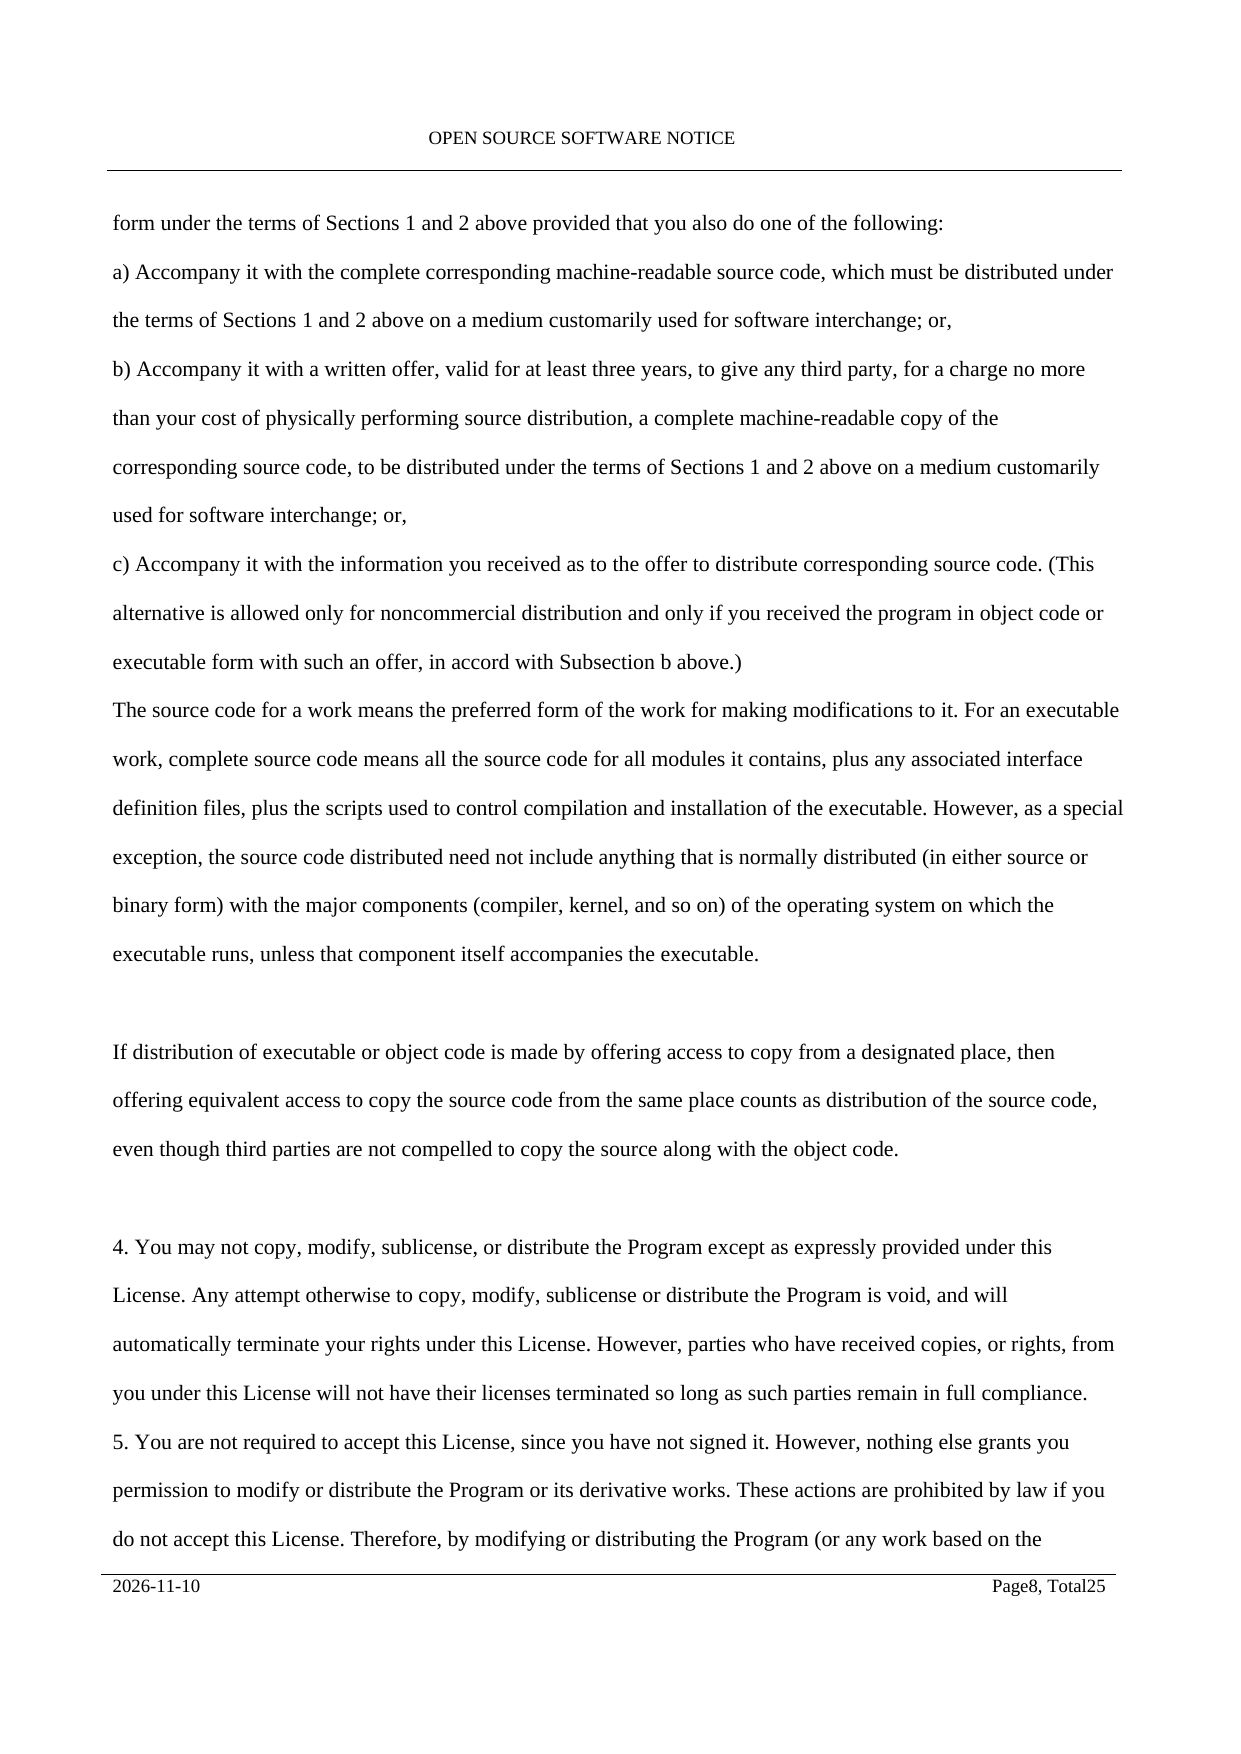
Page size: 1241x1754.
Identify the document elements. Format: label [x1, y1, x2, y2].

text [112, 206, 1128, 1555]
